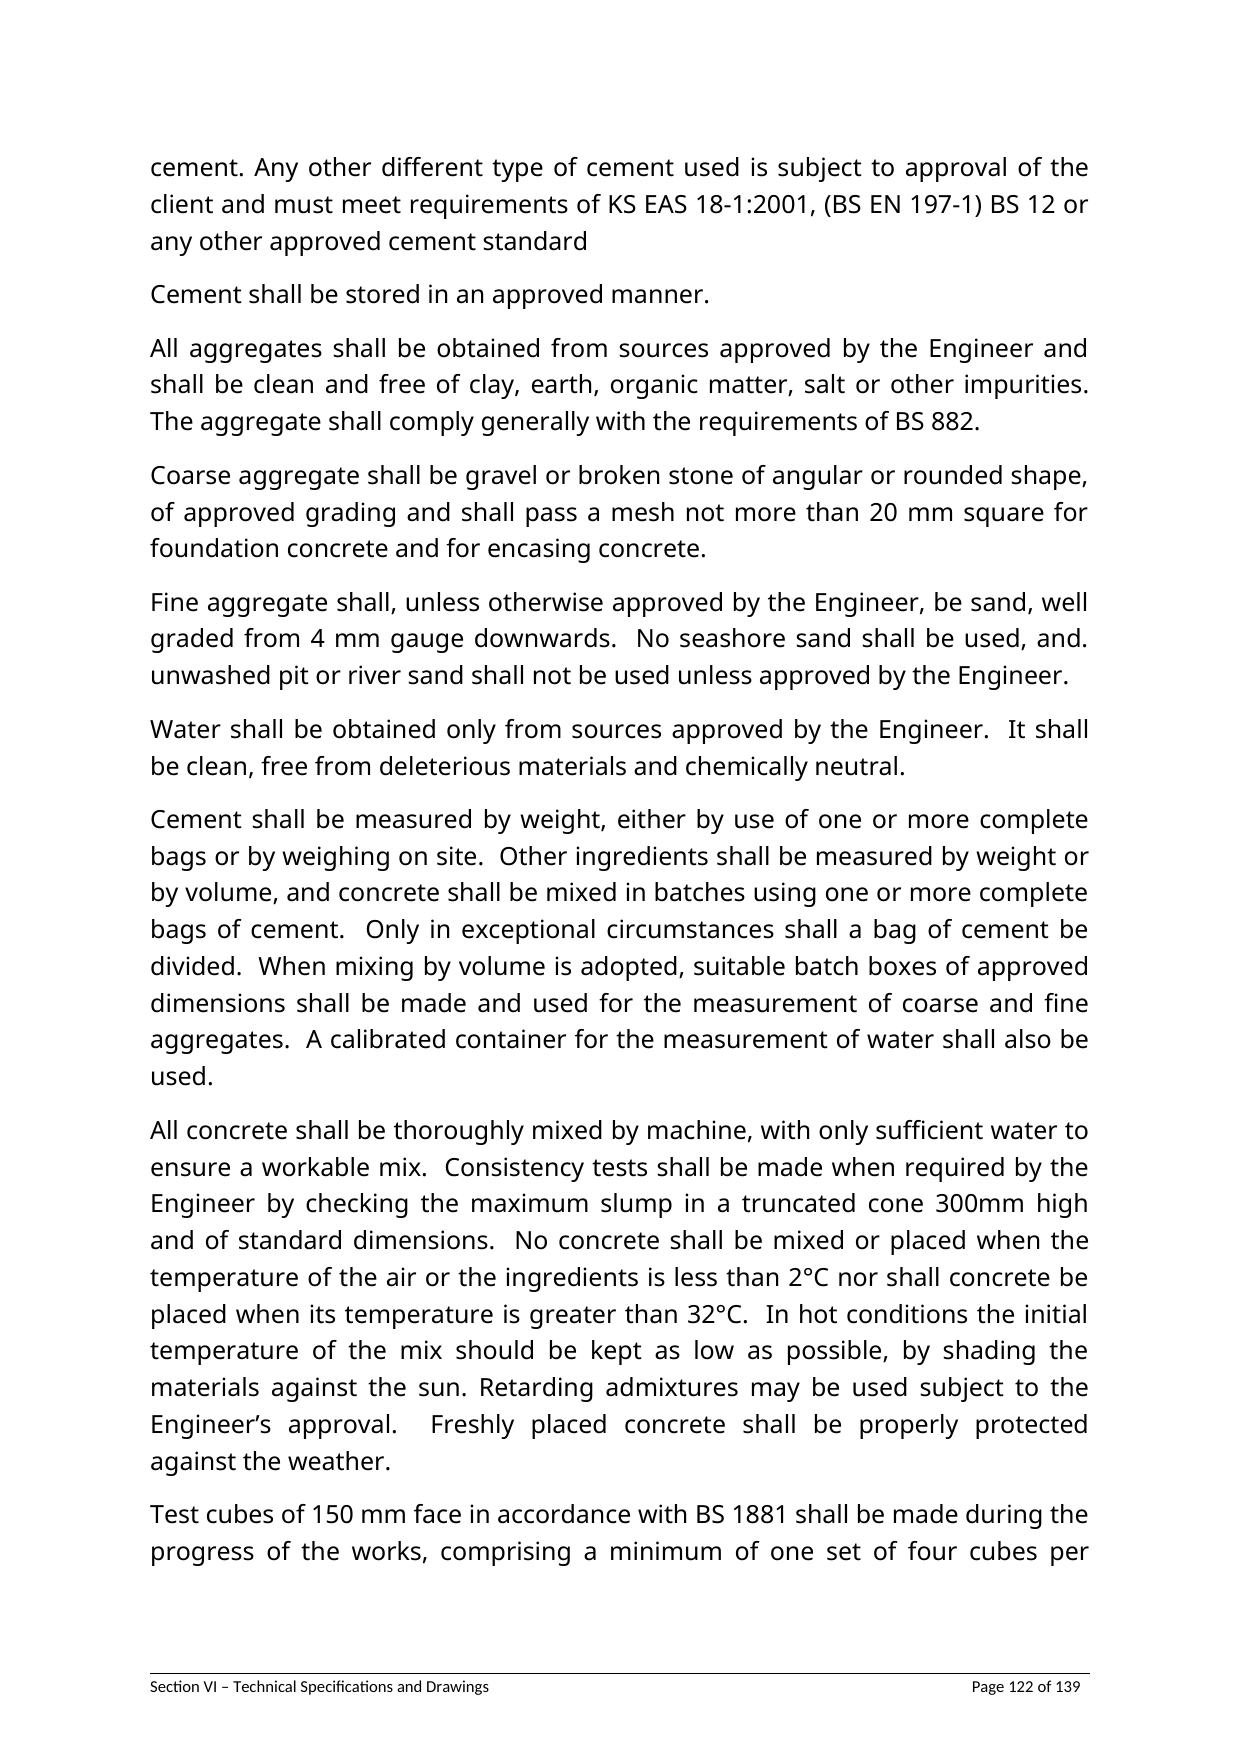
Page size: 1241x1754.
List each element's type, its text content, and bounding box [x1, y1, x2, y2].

text All aggregates shall be obtained from sources approved by the Engineer and shall be clean and free of clay, earth, organic matter, salt or other impurities. The aggregate shall comply generally with the requirements of BS 882. [150, 330, 1090, 438]
text Fine aggregate shall, unless otherwise approved by the Engineer, be sand, well graded from 4 mm gauge downwards. No seashore sand shall be used, and. unwashed pit or river sand shall not be used unless approved by the Engineer. [150, 584, 1090, 692]
text Water shall be obtained only from sources approved by the Engineer. It shall be clean, free from deleterious materials and chemically neutral. [150, 711, 1090, 782]
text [150, 150, 1090, 258]
text Coarse aggregate shall be gravel or broken stone of angular or rounded shape, of approved grading and shall pass a mesh not more than 20 mm square for foundation concrete and for encasing concrete. [150, 457, 1090, 565]
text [150, 1497, 1090, 1568]
text Cement shall be stored in an approved manner. [150, 277, 1090, 311]
text All concrete shall be thoroughly mixed by machine, with only sufficient water to ensure a workable mix. Consistency tests shall be made when required by the Engineer by checking the maximum slump in a truncated cone 300mm high and of standard dimensions. No concrete shall be mixed or placed when the temperature of the air or the ingredients is less than 2°C nor shall concrete be placed when its temperature is greater than 32°C. In hot conditions the initial temperature of the mix should be kept as low as possible, by shading the materials against the sun. Retarding admixtures may be used subject to the Engineer’s approval. Freshly placed concrete shall be properly protected against the weather. [150, 1112, 1090, 1477]
text Cement shall be measured by weight, either by use of one or more complete bags or by weighing on site. Other ingredients shall be measured by weight or by volume, and concrete shall be mixed in batches using one or more complete bags of cement. Only in exceptional circumstances shall a bag of cement be divided. When mixing by volume is adopted, suitable batch boxes of approved dimensions shall be made and used for the measurement of coarse and fine aggregates. A calibrated container for the measurement of water shall also be used. [150, 802, 1090, 1093]
